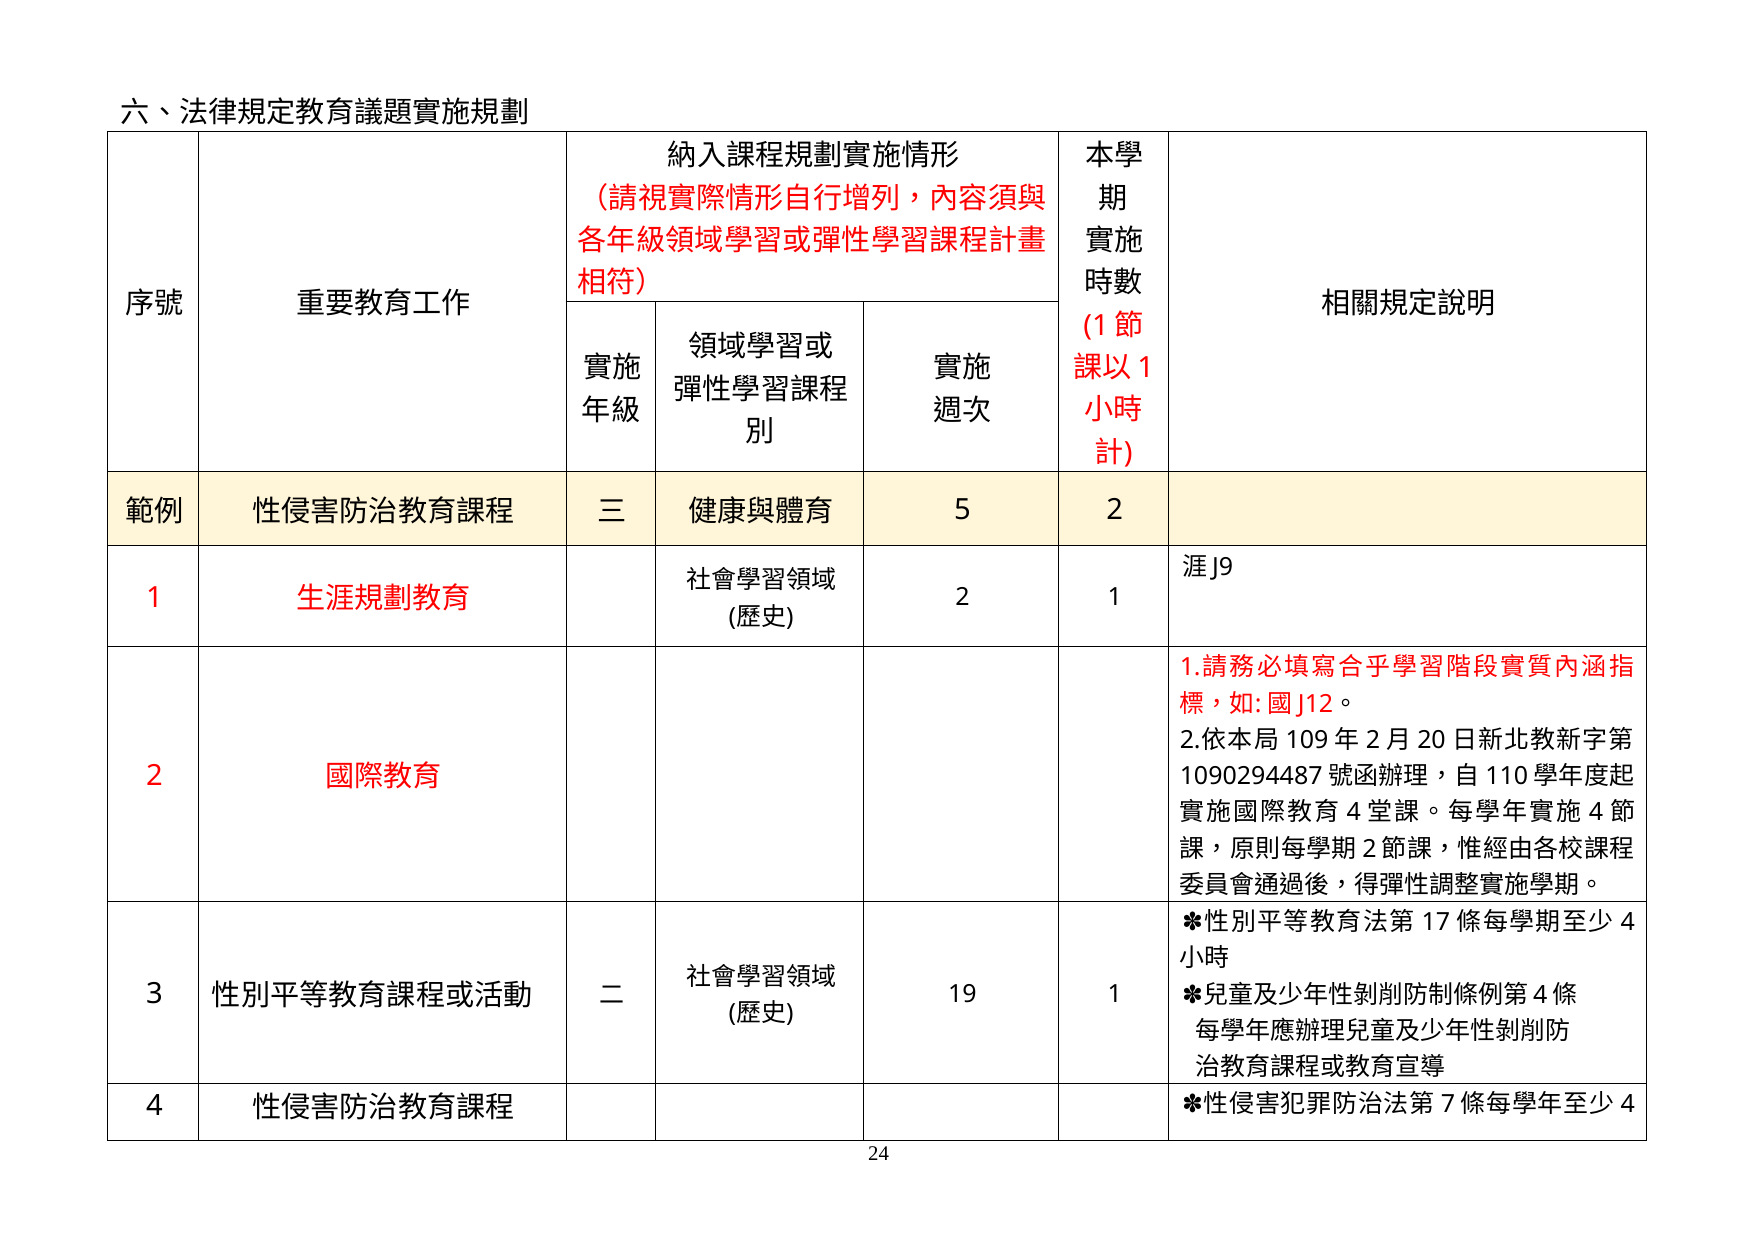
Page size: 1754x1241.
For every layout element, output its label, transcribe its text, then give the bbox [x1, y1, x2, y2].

table_cell 性侵害防治教育課程 [199, 472, 566, 545]
table_header 序號 [108, 132, 198, 471]
table_cell 實施 週次 [864, 302, 1058, 471]
table_cell 5 [864, 472, 1058, 545]
table_header 納入課程規劃實施情形 （請視實際情形自行增列，內容須與各年級領域學習或彈性學習課程計畫相符） [567, 132, 1058, 301]
table_cell 涯J9 [1169, 546, 1646, 646]
table_cell 範例 [108, 472, 198, 545]
table_cell [1059, 647, 1168, 901]
table_cell ✽性別平等教育法第17條每學期至少4小時 ✽兒童及少年性剝削防制條例第4條 每學年應辦理兒童及少年性剝削防 治教育課程或教育宣導 [1169, 902, 1646, 1083]
table_cell 社會學習領域 (歷史) [656, 546, 863, 646]
table_cell 19 [864, 902, 1058, 1083]
table_cell 領域學習或 彈性學習課程別 [656, 302, 863, 471]
table_cell [656, 1084, 863, 1140]
table_cell [864, 1084, 1058, 1140]
table_cell 1 [108, 546, 198, 646]
table_cell [567, 546, 655, 646]
table_cell 健康與體育 [656, 472, 863, 545]
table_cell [1169, 1084, 1646, 1140]
table_cell 實施年級 [567, 302, 655, 471]
table_cell 社會學習領域 (歷史) [656, 902, 863, 1083]
table_header 重要教育工作 [199, 132, 566, 471]
table_header 相關規定說明 [1169, 132, 1646, 471]
table_cell [1059, 1084, 1168, 1140]
table_cell [567, 1084, 655, 1140]
table_header 本學期 實施時數 (1節課以1小時計) [1059, 132, 1168, 471]
table_cell 1.請務必填寫合乎學習階段實質內涵指標，如: 國J12。 2.依本局109年2月20日新北教新字第1090294487號函辦理，自110學年度起實施國際教育4堂課。每學年實施4節課，原則每學期2節課，惟經由各校課程委員會通過後，得彈性調整實施學期。 [1169, 647, 1646, 901]
table_cell 二 [567, 902, 655, 1083]
text 六、法律規定教育議題實施規劃 [118, 89, 1636, 131]
table_cell 2 [108, 647, 198, 901]
table_cell 4 [108, 1084, 198, 1140]
table_cell 性別平等教育課程或活動 [199, 902, 566, 1083]
table_cell 1 [1059, 546, 1168, 646]
table_cell 2 [1059, 472, 1168, 545]
table_cell 國際教育 [199, 647, 566, 901]
table_cell 性侵害防治教育課程 [199, 1084, 566, 1140]
table_cell [1169, 472, 1646, 545]
table_cell 生涯規劃教育 [199, 546, 566, 646]
table_cell [864, 647, 1058, 901]
table_cell 三 [567, 472, 655, 545]
table_cell [656, 647, 863, 901]
table_cell 3 [108, 902, 198, 1083]
table_cell 1 [1059, 902, 1168, 1083]
table_cell [567, 647, 655, 901]
table_cell 2 [864, 546, 1058, 646]
